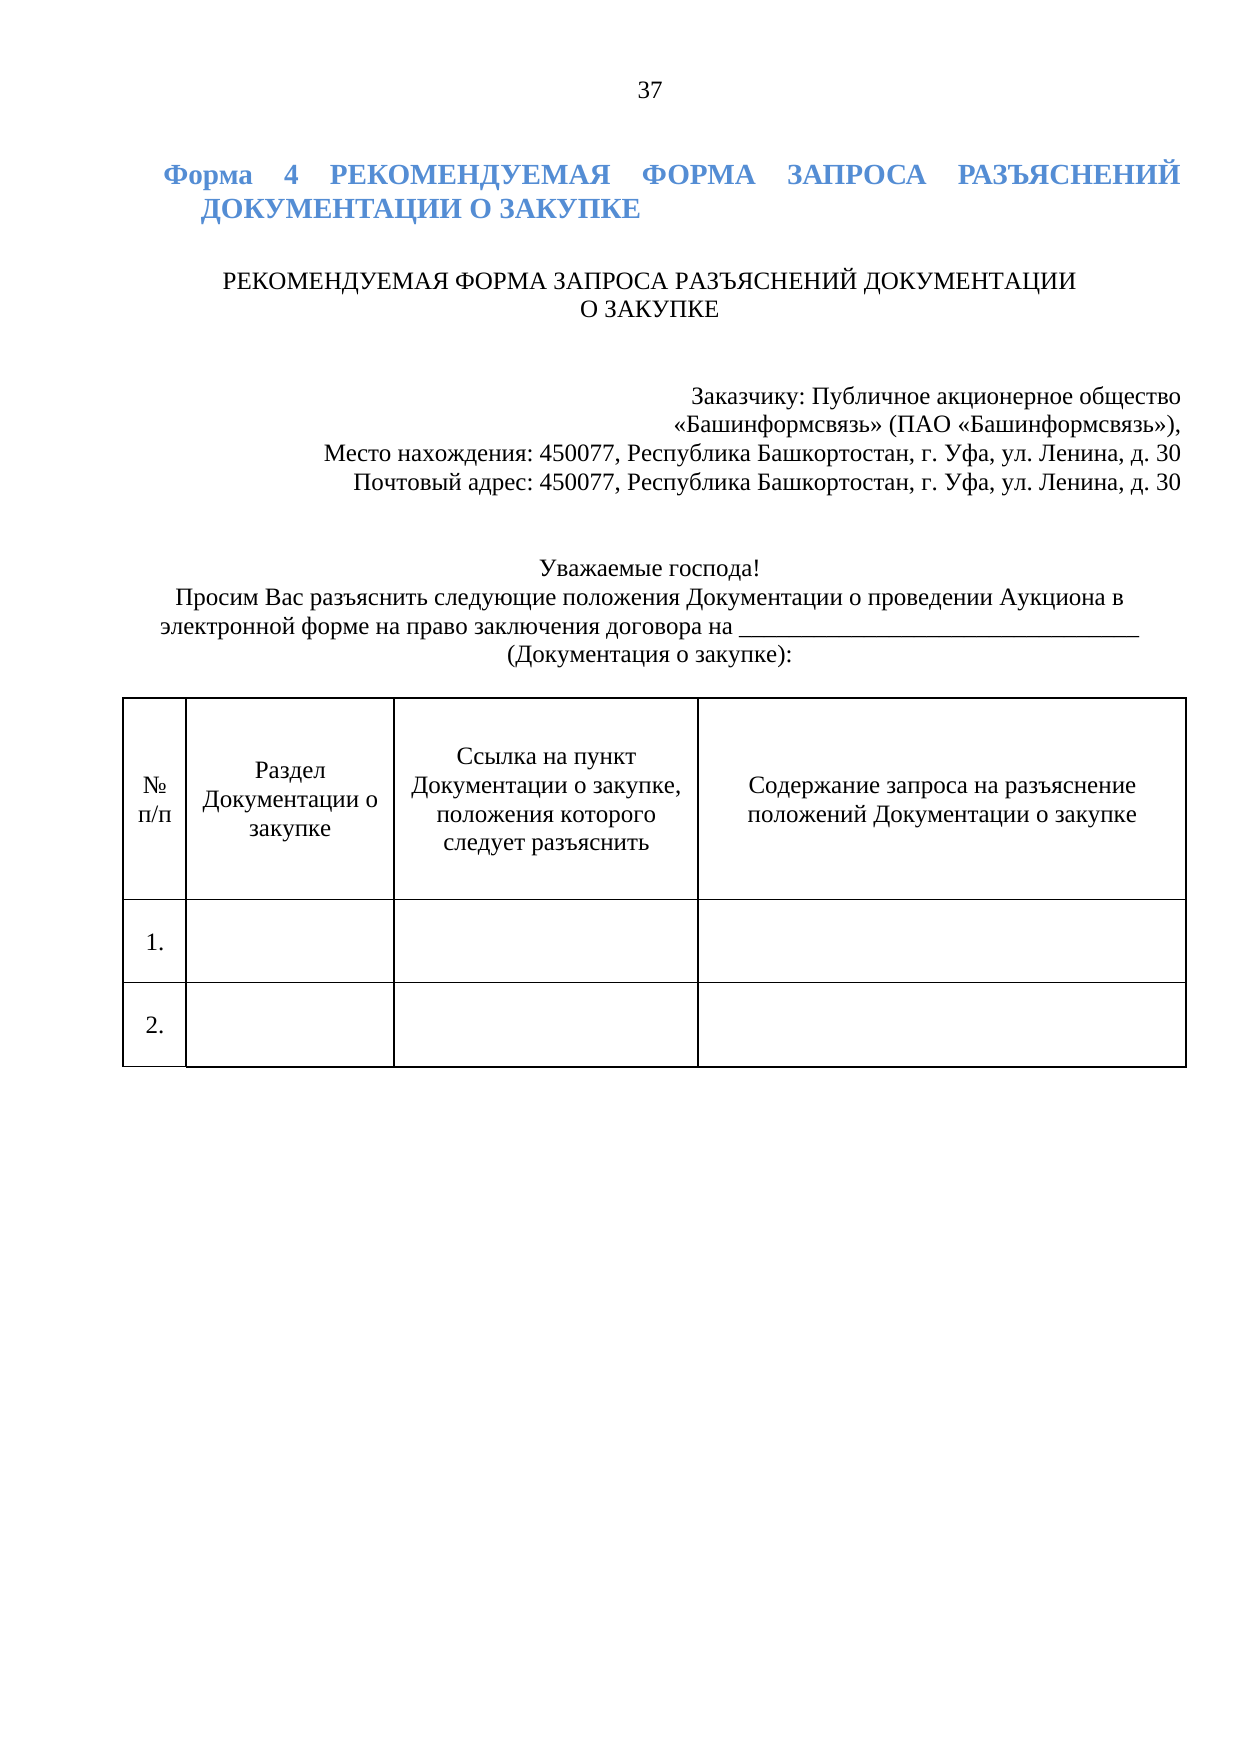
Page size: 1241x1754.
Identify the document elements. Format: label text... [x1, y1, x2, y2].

table_cell [187, 900, 393, 982]
text Заказчику: Публичное акционерное общество [118, 381, 1181, 409]
text Почтовый адрес: 450077, Республика Башкортостан, г. Уфа, ул. Ленина, д. 30 [118, 467, 1181, 496]
text Место нахождения: 450077, Республика Башкортостан, г. Уфа, ул. Ленина, д. 30 [118, 438, 1181, 467]
text РЕКОМЕНДУЕМАЯ ФОРМА ЗАПРОСА РАЗЪЯСНЕНИЙ ДОКУМЕНТАЦИИ [118, 266, 1181, 294]
text «Башинформсвязь» (ПАО «Башинформсвязь»), [118, 409, 1181, 438]
text Уважаемые господа! [118, 553, 1181, 582]
text О ЗАКУПКЕ [118, 294, 1181, 323]
table_cell [395, 900, 697, 982]
table_cell [187, 983, 393, 1066]
table_cell [395, 983, 697, 1066]
table_cell 1. [124, 900, 185, 982]
table_cell [699, 900, 1185, 982]
text Форма 4 РЕКОМЕНДУЕМАЯ ФОРМА ЗАПРОСА РАЗЪЯСНЕНИЙ ДОКУМЕНТАЦИИ О ЗАКУПКЕ [163, 157, 1181, 224]
table_header Раздел Документации о закупке [187, 699, 393, 899]
table_header Ссылка на пункт Документации о закупке, положения которого следует разъяснить [395, 699, 697, 899]
table_cell [699, 983, 1185, 1066]
table_cell 2. [124, 983, 185, 1066]
table_header Содержание запроса на разъяснение положений Документации о закупке [699, 699, 1185, 899]
table_header № п/п [124, 699, 185, 899]
text Просим Вас разъяснить следующие положения Документации о проведении Аукциона в электронной форме на право заключения договора на ________________________________ (Документация о закупке): [118, 582, 1181, 668]
